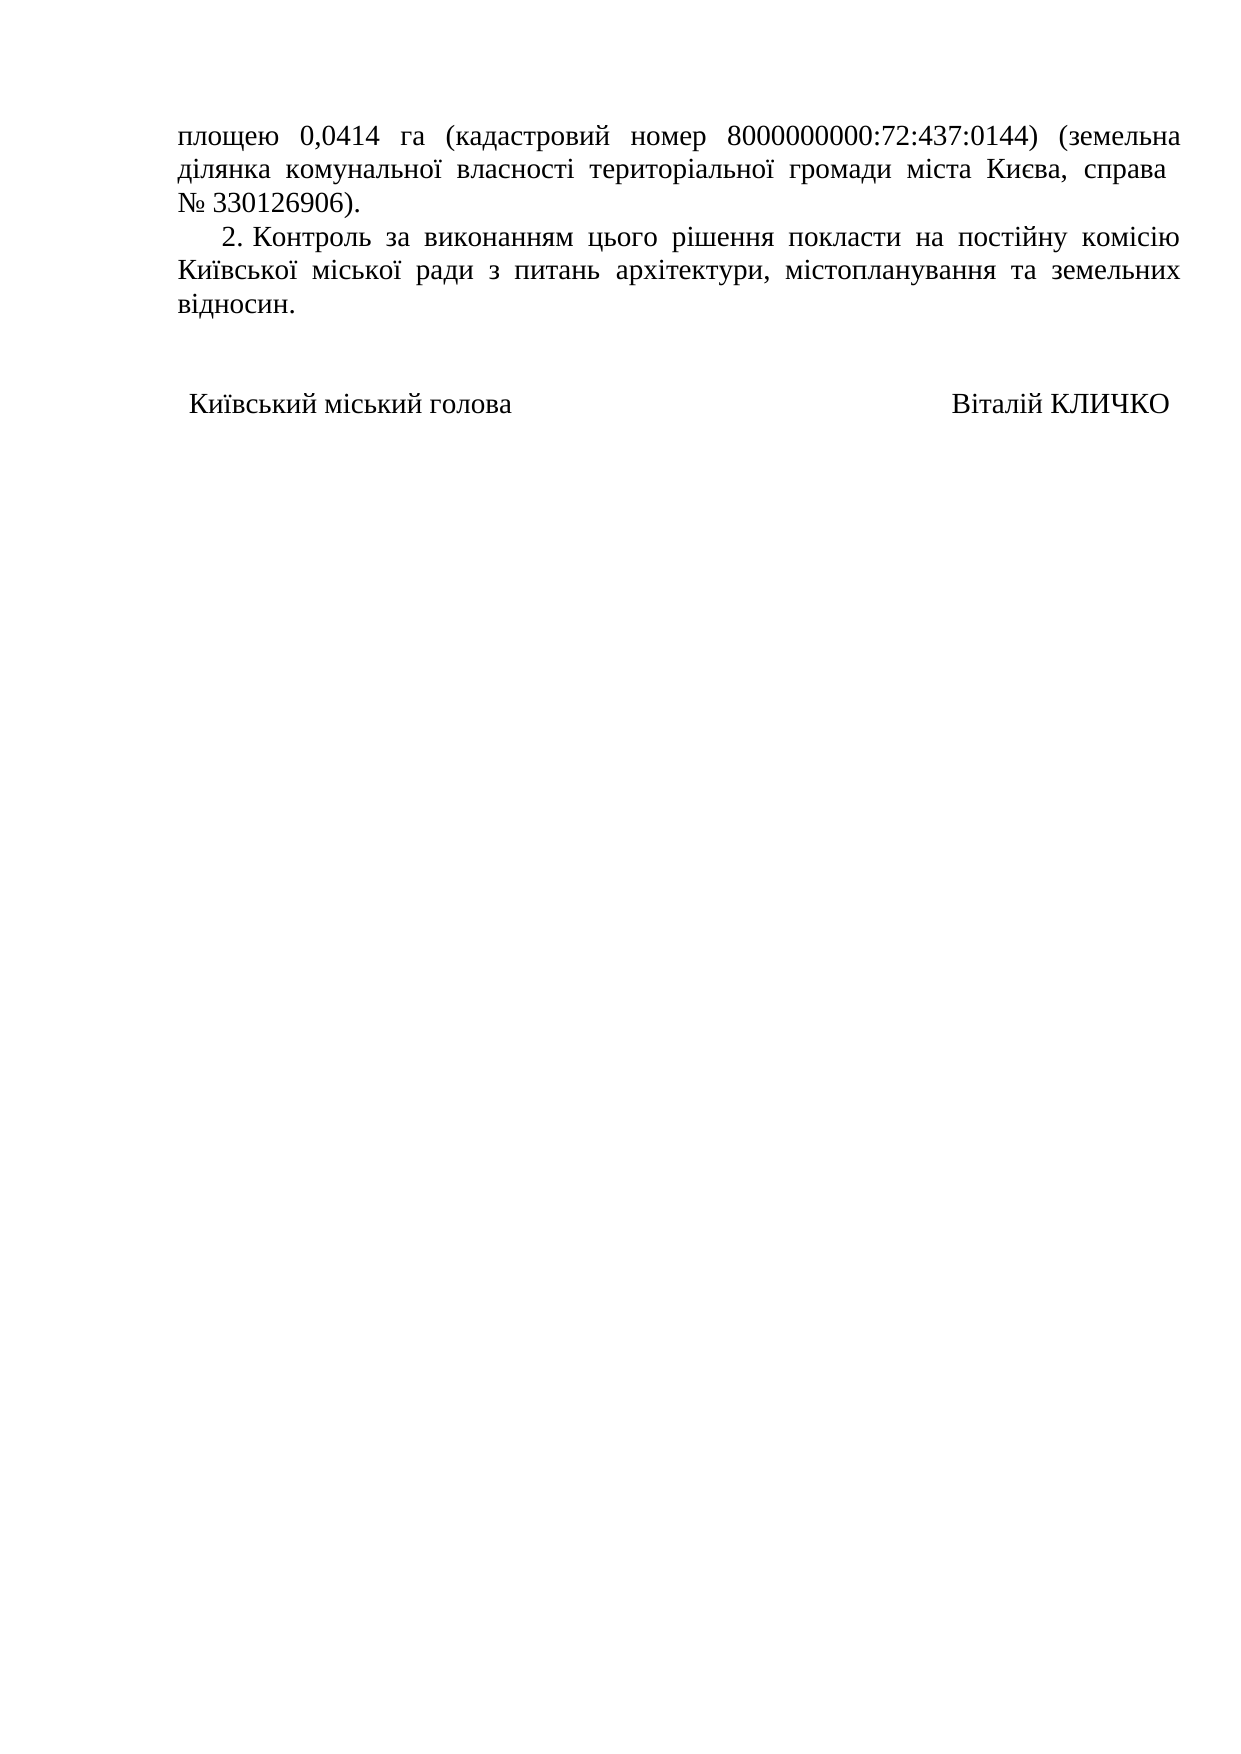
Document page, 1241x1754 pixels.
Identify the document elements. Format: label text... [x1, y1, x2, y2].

table_header Віталій КЛИЧКО [679, 386, 1181, 420]
list Контроль за виконанням цього рішення покласти на постійну комісію Київської міської ради з питань архітектури, містопланування та земельних відносин. [177, 219, 1181, 319]
table_header Київський міський голова [177, 386, 679, 420]
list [177, 118, 1181, 219]
